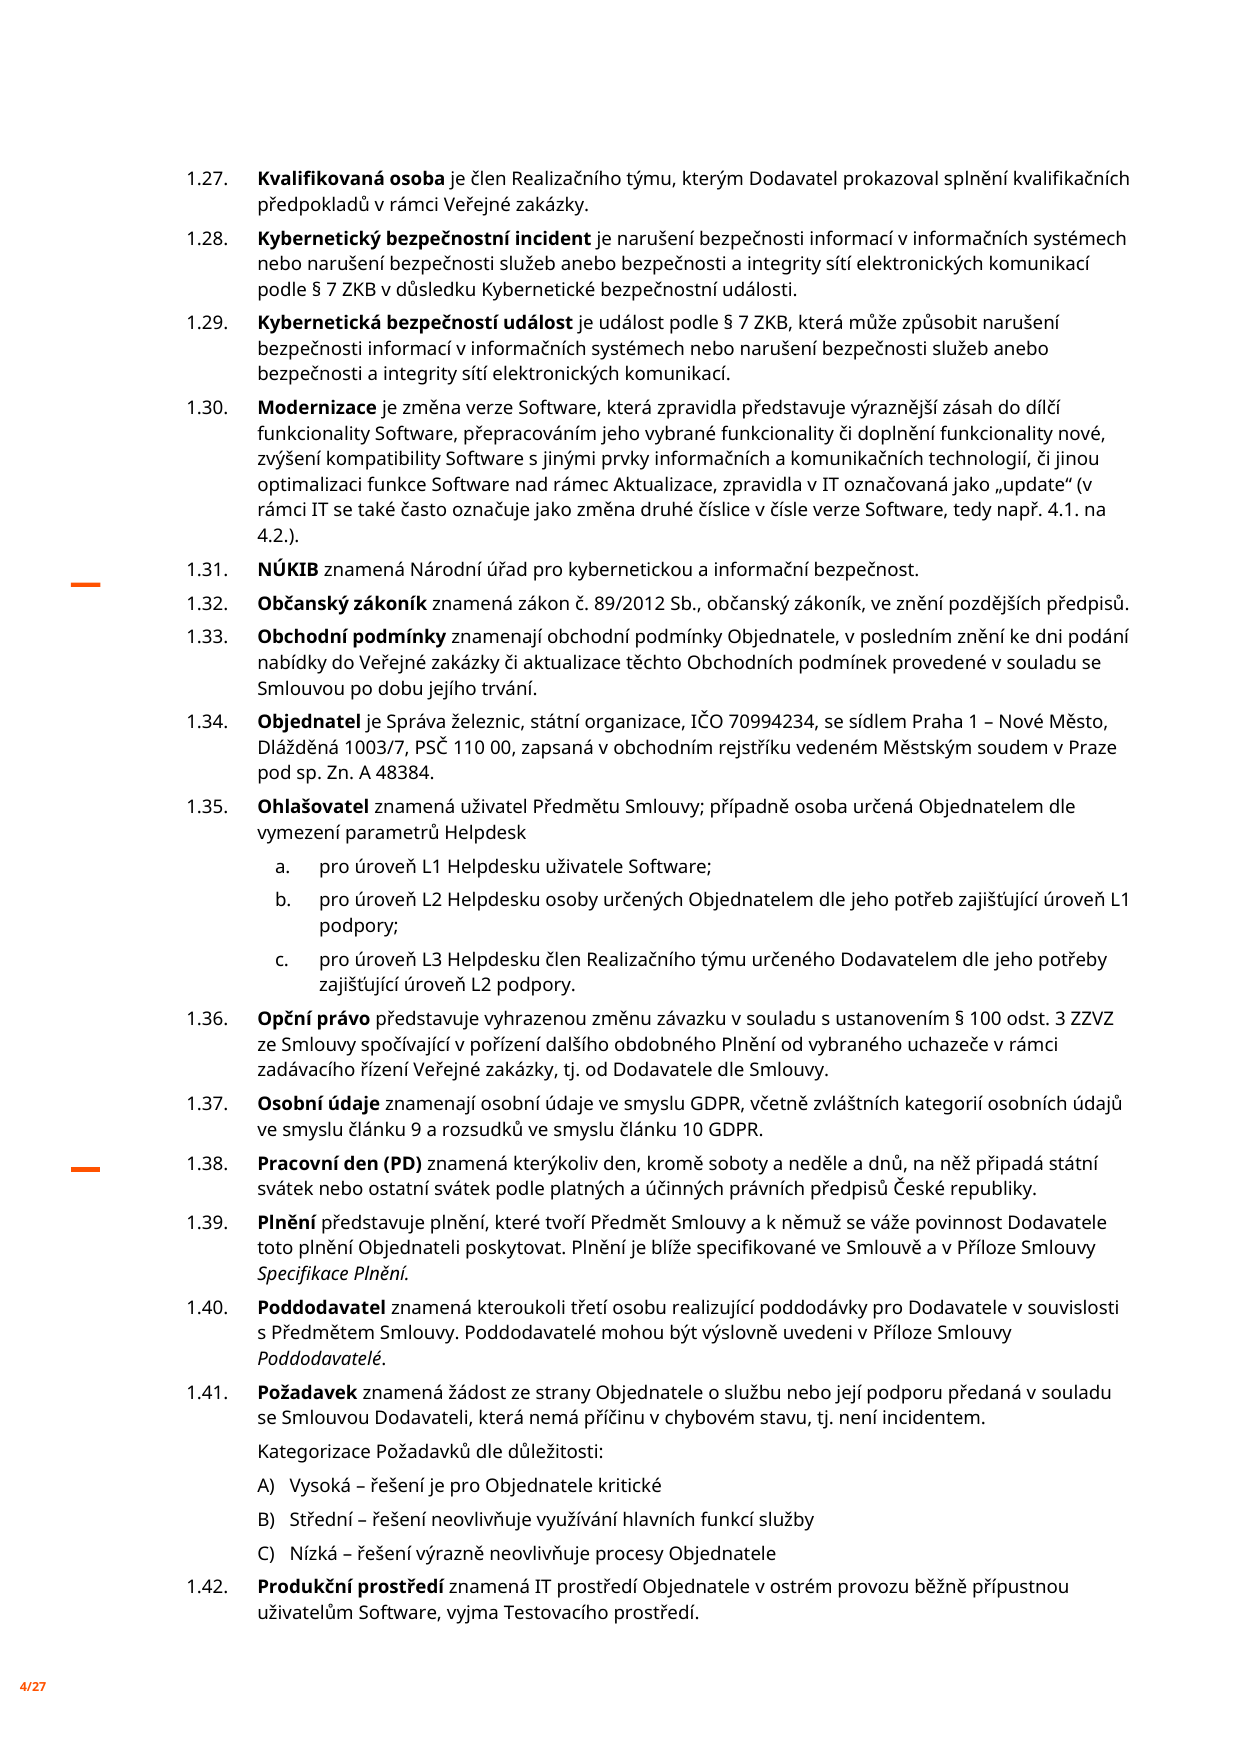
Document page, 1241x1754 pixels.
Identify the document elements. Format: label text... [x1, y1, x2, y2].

text Plnění představuje plnění, které tvoří Předmět Smlouvy a k němuž se váže povinnost Dodavatele toto plnění Objednateli poskytovat. Plnění je blíže specifikované ve Smlouvě a v Příloze Smlouvy Specifikace Plnění. [186, 1209, 1134, 1286]
text Osobní údaje znamenají osobní údaje ve smyslu GDPR, včetně zvláštních kategorií osobních údajů ve smyslu článku 9 a rozsudků ve smyslu článku 10 GDPR. [186, 1090, 1134, 1141]
text Občanský zákoník znamená zákon č. 89/2012 Sb., občanský zákoník, ve znění pozdějších předpisů. [186, 590, 1134, 615]
list pro úroveň L2 Helpdesku osoby určených Objednatelem dle jeho potřeb zajišťující úroveň L1 podpory; [275, 887, 1134, 938]
list pro úroveň L3 Helpdesku člen Realizačního týmu určeného Dodavatelem dle jeho potřeby zajišťující úroveň L2 podpory. [275, 946, 1134, 997]
text Obchodní podmínky znamenají obchodní podmínky Objednatele, v posledním znění ke dni podání nabídky do Veřejné zakázky či aktualizace těchto Obchodních podmínek provedené v souladu se Smlouvou po dobu jejího trvání. [186, 624, 1134, 700]
text NÚKIB znamená Národní úřad pro kybernetickou a informační bezpečnost. [186, 556, 1134, 582]
text Modernizace je změna verze Software, která zpravidla představuje výraznější zásah do dílčí funkcionality Software, přepracováním jeho vybrané funkcionality či doplnění funkcionality nové, zvýšení kompatibility Software s jinými prvky informačních a komunikačních technologií, či jinou optimalizaci funkce Software nad rámec Aktualizace, zpravidla v IT označovaná jako „update“ (v rámci IT se také často označuje jako změna druhé číslice v čísle verze Software, tedy např. 4.1. na 4.2.). [186, 394, 1134, 548]
text Opční právo představuje vyhrazenou změnu závazku v souladu s ustanovením § 100 odst. 3 ZZVZ ze Smlouvy spočívající v pořízení dalšího obdobného Plnění od vybraného uchazeče v rámci zadávacího řízení Veřejné zakázky, tj. od Dodavatele dle Smlouvy. [186, 1006, 1134, 1082]
text Kybernetický bezpečnostní incident je narušení bezpečnosti informací v informačních systémech nebo narušení bezpečnosti služeb anebo bezpečnosti a integrity sítí elektronických komunikací podle § 7 ZKB v důsledku Kybernetické bezpečnostní události. [186, 225, 1134, 301]
list A) Vysoká – řešení je pro Objednatele kritické [257, 1472, 1134, 1498]
list C) Nízká – řešení výrazně neovlivňuje procesy Objednatele [257, 1540, 1134, 1565]
text Kvalifikovaná osoba je člen Realizačního týmu, kterým Dodavatel prokazoval splnění kvalifikačních předpokladů v rámci Veřejné zakázky. [186, 165, 1134, 216]
text Poddodavatel znamená kteroukoli třetí osobu realizující poddodávky pro Dodavatele v souvislosti s Předmětem Smlouvy. Poddodavatelé mohou být výslovně uvedeni v Příloze Smlouvy Poddodavatelé. [186, 1294, 1134, 1371]
list Kategorizace Požadavků dle důležitosti: [257, 1438, 1134, 1464]
text Ohlašovatel znamená uživatel Předmětu Smlouvy; případně osoba určená Objednatelem dle vymezení parametrů Helpdesk [186, 793, 1134, 844]
text Kybernetická bezpečností událost je událost podle § 7 ZKB, která může způsobit narušení bezpečnosti informací v informačních systémech nebo narušení bezpečnosti služeb anebo bezpečnosti a integrity sítí elektronických komunikací. [186, 310, 1134, 386]
list B) Střední – řešení neovlivňuje využívání hlavních funkcí služby [257, 1506, 1134, 1532]
list pro úroveň L1 Helpdesku uživatele Software; [275, 853, 1134, 878]
text Produkční prostředí znamená IT prostředí Objednatele v ostrém provozu běžně přípustnou uživatelům Software, vyjma Testovacího prostředí. [186, 1574, 1134, 1625]
text Pracovní den (PD) znamená kterýkoliv den, kromě soboty a neděle a dnů, na něž připadá státní svátek nebo ostatní svátek podle platných a účinných právních předpisů České republiky. [186, 1150, 1134, 1201]
text Požadavek znamená žádost ze strany Objednatele o službu nebo její podporu předaná v souladu se Smlouvou Dodavateli, která nemá příčinu v chybovém stavu, tj. není incidentem. [186, 1379, 1134, 1430]
text Objednatel je Správa železnic, státní organizace, IČO 70994234, se sídlem Praha 1 – Nové Město, Dlážděná 1003/7, PSČ 110 00, zapsaná v obchodním rejstříku vedeném Městským soudem v Praze pod sp. Zn. A 48384. [186, 709, 1134, 785]
